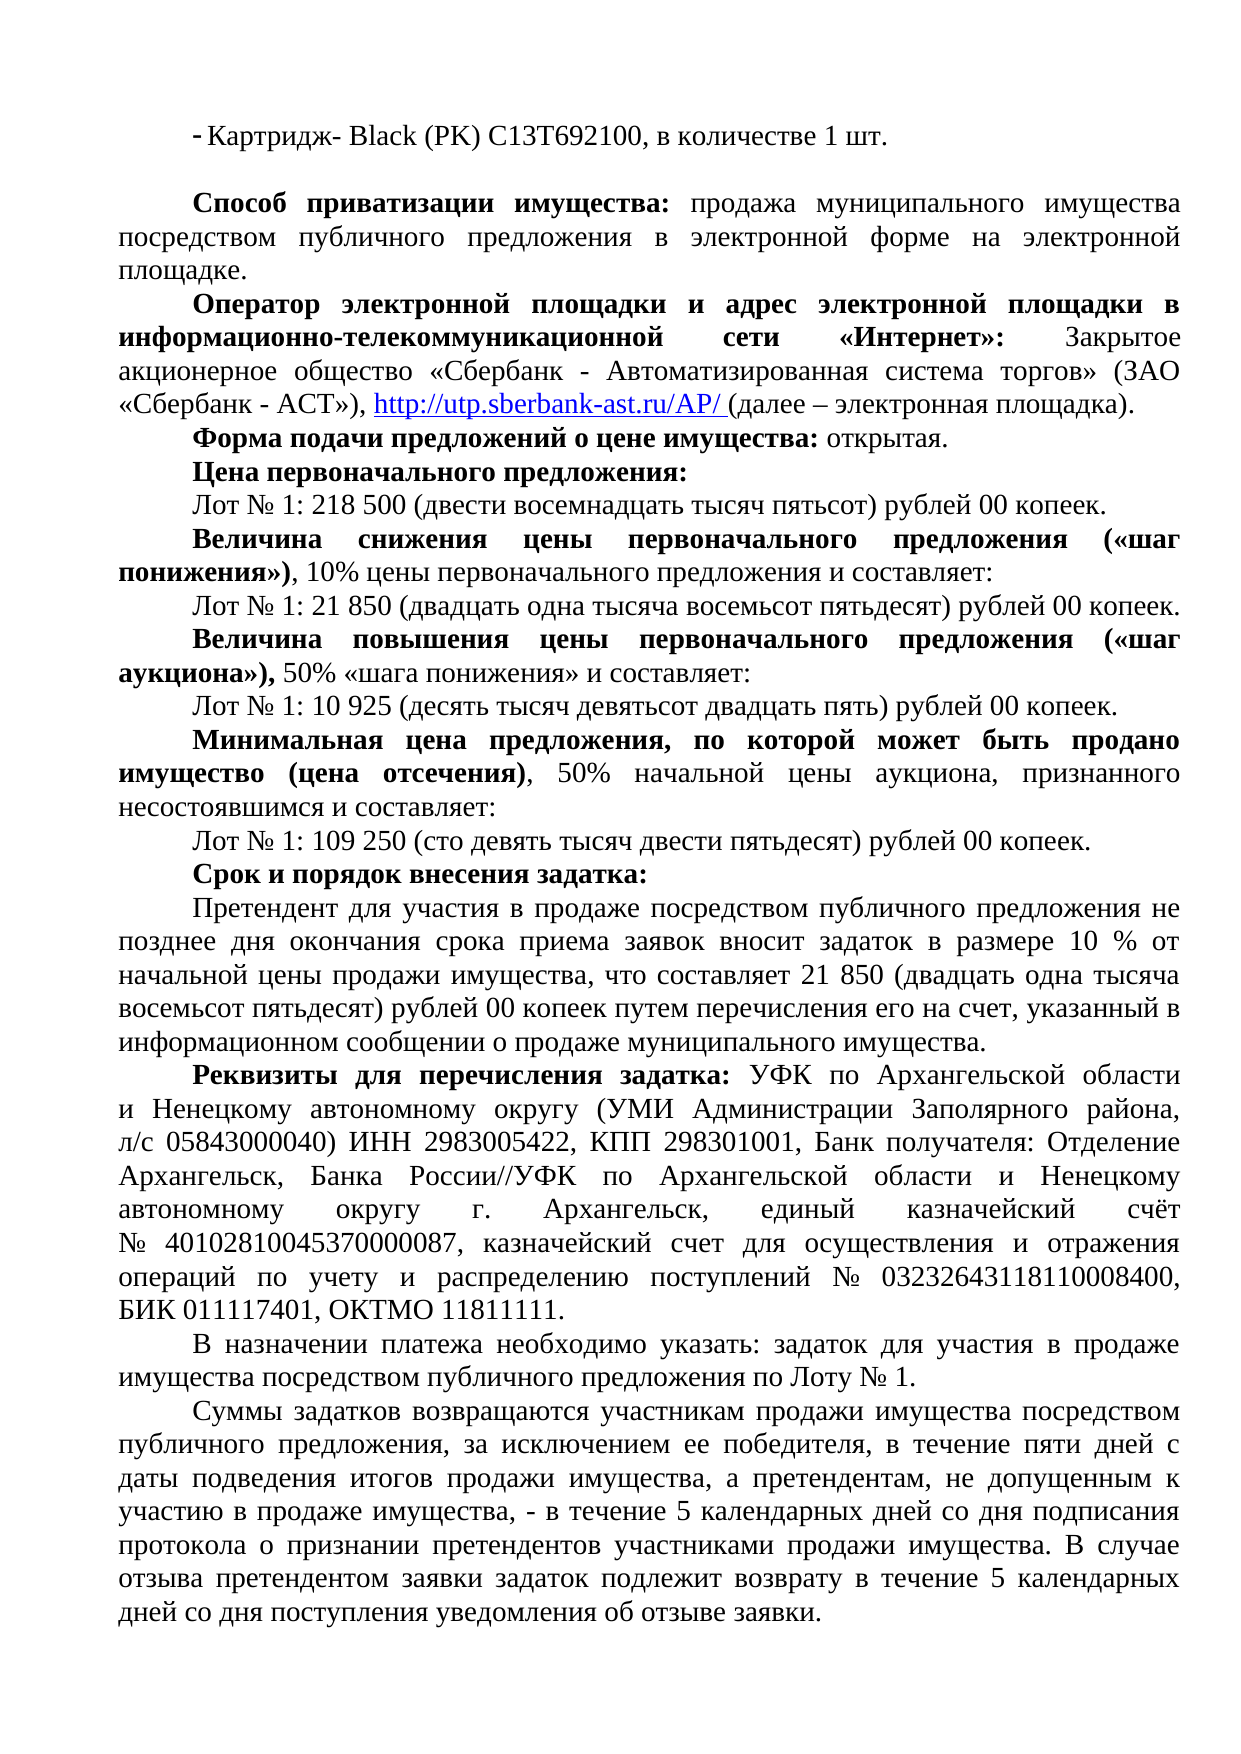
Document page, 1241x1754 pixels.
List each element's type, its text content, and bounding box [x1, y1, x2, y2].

text Величина повышения цены первоначального предложения («шаг аукциона»), 50% «шага понижения» и составляет: [118, 621, 1181, 688]
text Форма подачи предложений о цене имущества: открытая. [118, 420, 1181, 454]
text Суммы задатков возвращаются участникам продажи имущества посредством публичного предложения, за исключением ее победителя, в течение пяти дней с даты подведения итогов продажи имущества, а претендентам, не допущенным к участию в продаже имущества, - в течение 5 календарных дней со дня подписания протокола о признании претендентов участниками продажи имущества. В случае отзыва претендентом заявки задаток подлежит возврату в течение 5 календарных дней со дня поступления уведомления об отзыве заявки. [118, 1393, 1181, 1628]
text Претендент для участия в продаже посредством публичного предложения не позднее дня окончания срока приема заявок вносит задаток в размере 10 % от начальной цены продажи имущества, что составляет 21 850 (двадцать одна тысяча восемьсот пятьдесят) рублей 00 копеек путем перечисления его на счет, указанный в информационном сообщении о продаже муниципального имущества. [118, 890, 1181, 1057]
text Лот № 1: 109 250 (сто девять тысяч двести пятьдесят) рублей 00 копеек. [118, 823, 1181, 856]
list Картридж- Black (PK) C13T692100, в количестве 1 шт. [192, 118, 1181, 152]
text Срок и порядок внесения задатка: [118, 856, 1181, 890]
text Реквизиты для перечисления задатка: УФК по Архангельской области и Ненецкому автономному округу (УМИ Администрации Заполярного района, л/с 05843000040) ИНН 2983005422, КПП 298301001, Банк получателя: Отделение Архангельск, Банка России//УФК по Архангельской области и Ненецкому автономному округу г. Архангельск, единый казначейский счёт № 40102810045370000087, казначейский счет для осуществления и отражения операций по учету и распределению поступлений № 03232643118110008400, БИК 011117401, ОКТМО 11811111. [118, 1057, 1181, 1326]
text Минимальная цена предложения, по которой может быть продано имущество (цена отсечения), 50% начальной цены аукциона, признанного несостоявшимся и составляет: [118, 722, 1181, 823]
text Оператор электронной площадки и адрес электронной площадки в информационно-телекоммуникационной сети «Интернет»: Закрытое акционерное общество «Сбербанк - Автоматизированная система торгов» (ЗАО «Сбербанк - АСТ»), http://utp.sberbank-ast.ru/AP/ (далее – электронная площадка). [118, 286, 1181, 420]
text Величина снижения цены первоначального предложения («шаг понижения»), 10% цены первоначального предложения и составляет: [118, 521, 1181, 588]
text Лот № 1: 218 500 (двести восемнадцать тысяч пятьсот) рублей 00 копеек. [118, 487, 1181, 521]
text Цена первоначального предложения: [118, 454, 1181, 487]
text Способ приватизации имущества: продажа муниципального имущества посредством публичного предложения в электронной форме на электронной площадке. [118, 185, 1181, 286]
text В назначении платежа необходимо указать: задаток для участия в продаже имущества посредством публичного предложения по Лоту № 1. [118, 1326, 1181, 1393]
text Лот № 1: 21 850 (двадцать одна тысяча восемьсот пятьдесят) рублей 00 копеек. [118, 588, 1181, 621]
text Лот № 1: 10 925 (десять тысяч девятьсот двадцать пять) рублей 00 копеек. [118, 688, 1181, 722]
